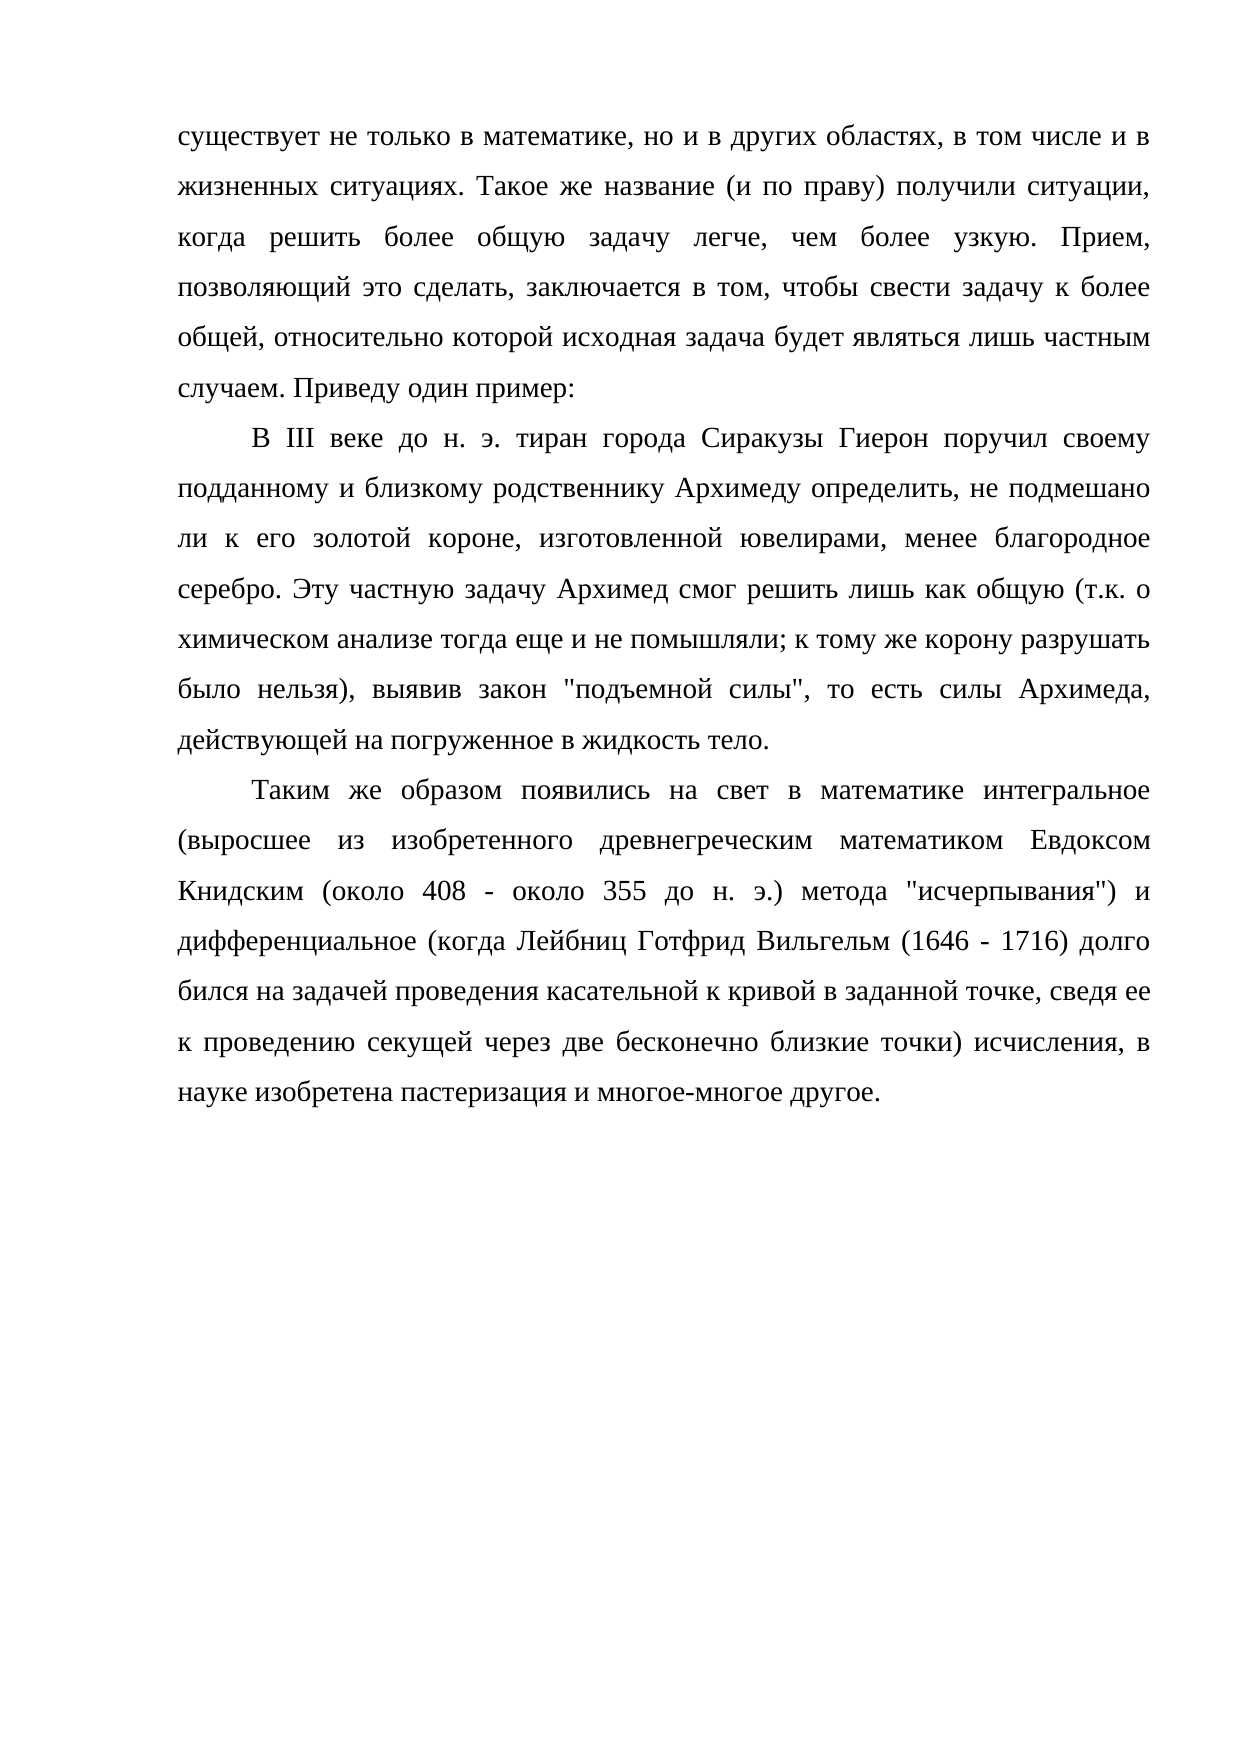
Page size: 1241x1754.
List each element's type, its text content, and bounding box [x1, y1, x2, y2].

text Таким же образом появились на свет в математике интегральное (выросшее из изобретенного древнегреческим математиком Евдоксом Книдским (около 408 - около 355 до н. э.) метода "исчерпывания") и дифференциальное (когда Лейбниц Готфрид Вильгельм (1646 - 1716) долго бился на задачей проведения касательной к кривой в заданной точке, сведя ее к проведению секущей через две бесконечно близкие точки) исчисления, в науке изобретена пастеризация и многое-многое другое. [177, 772, 1152, 1108]
text В III веке до н. э. тиран города Сиракузы Гиерон поручил своему подданному и близкому родственнику Архимеду определить, не подмешано ли к его золотой короне, изготовленной ювелирами, менее благородное серебро. Эту частную задачу Архимед смог решить лишь как общую (т.к. о химическом анализе тогда еще и не помышляли; к тому же корону разрушать было нельзя), выявив закон "подъемной силы", то есть силы Архимеда, действующей на погруженное в жидкость тело. [177, 420, 1152, 755]
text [177, 118, 1152, 403]
